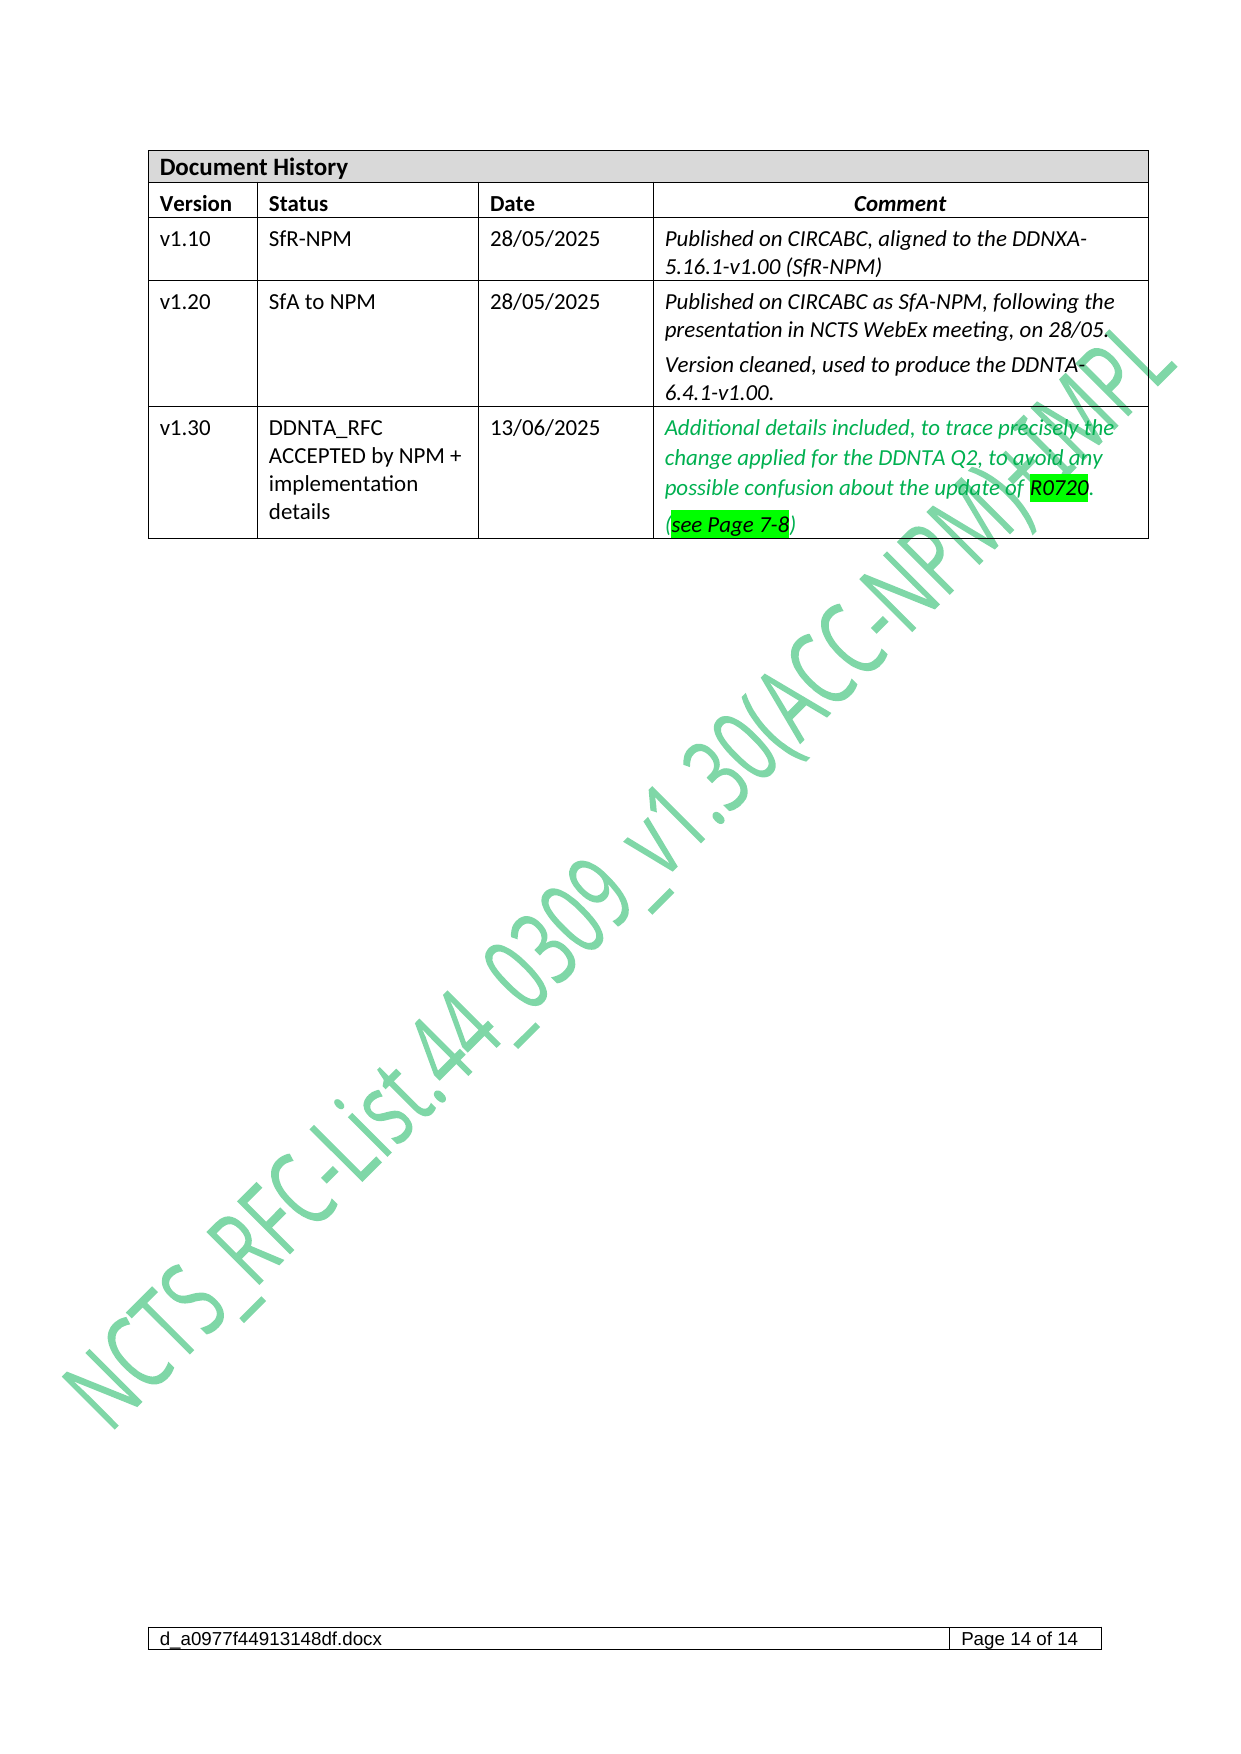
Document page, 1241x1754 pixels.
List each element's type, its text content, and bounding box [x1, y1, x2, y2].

table_cell Status [258, 183, 478, 217]
table_cell Published on CIRCABC as SfA-NPM, following the presentation in NCTS WebEx meeting, on 28/05. Version cleaned, used to produce the DDNTA-6.4.1-v1.00. [654, 281, 1148, 406]
table_cell Version [149, 183, 257, 217]
table_cell Comment [654, 183, 1148, 217]
table_cell Published on CIRCABC, aligned to the DDNXA-5.16.1-v1.00 (SfR-NPM) [654, 218, 1148, 280]
table_cell 28/05/2025 [479, 281, 653, 406]
table_cell v1.30 [149, 407, 257, 538]
table_cell Additional details included, to trace precisely the change applied for the DDNTA Q2, to avoid any possible confusion about the update of R0720. (see Page 7-8) [654, 407, 1148, 538]
table_cell v1.10 [149, 218, 257, 280]
table_cell v1.20 [149, 281, 257, 406]
table_header Document History [149, 151, 1148, 182]
table_cell DDNTA_RFC ACCEPTED by NPM + implementation details [258, 407, 478, 538]
table_cell 28/05/2025 [479, 218, 653, 280]
table_cell SfR-NPM [258, 218, 478, 280]
table_cell SfA to NPM [258, 281, 478, 406]
table_cell 13/06/2025 [479, 407, 653, 538]
table_cell Date [479, 183, 653, 217]
